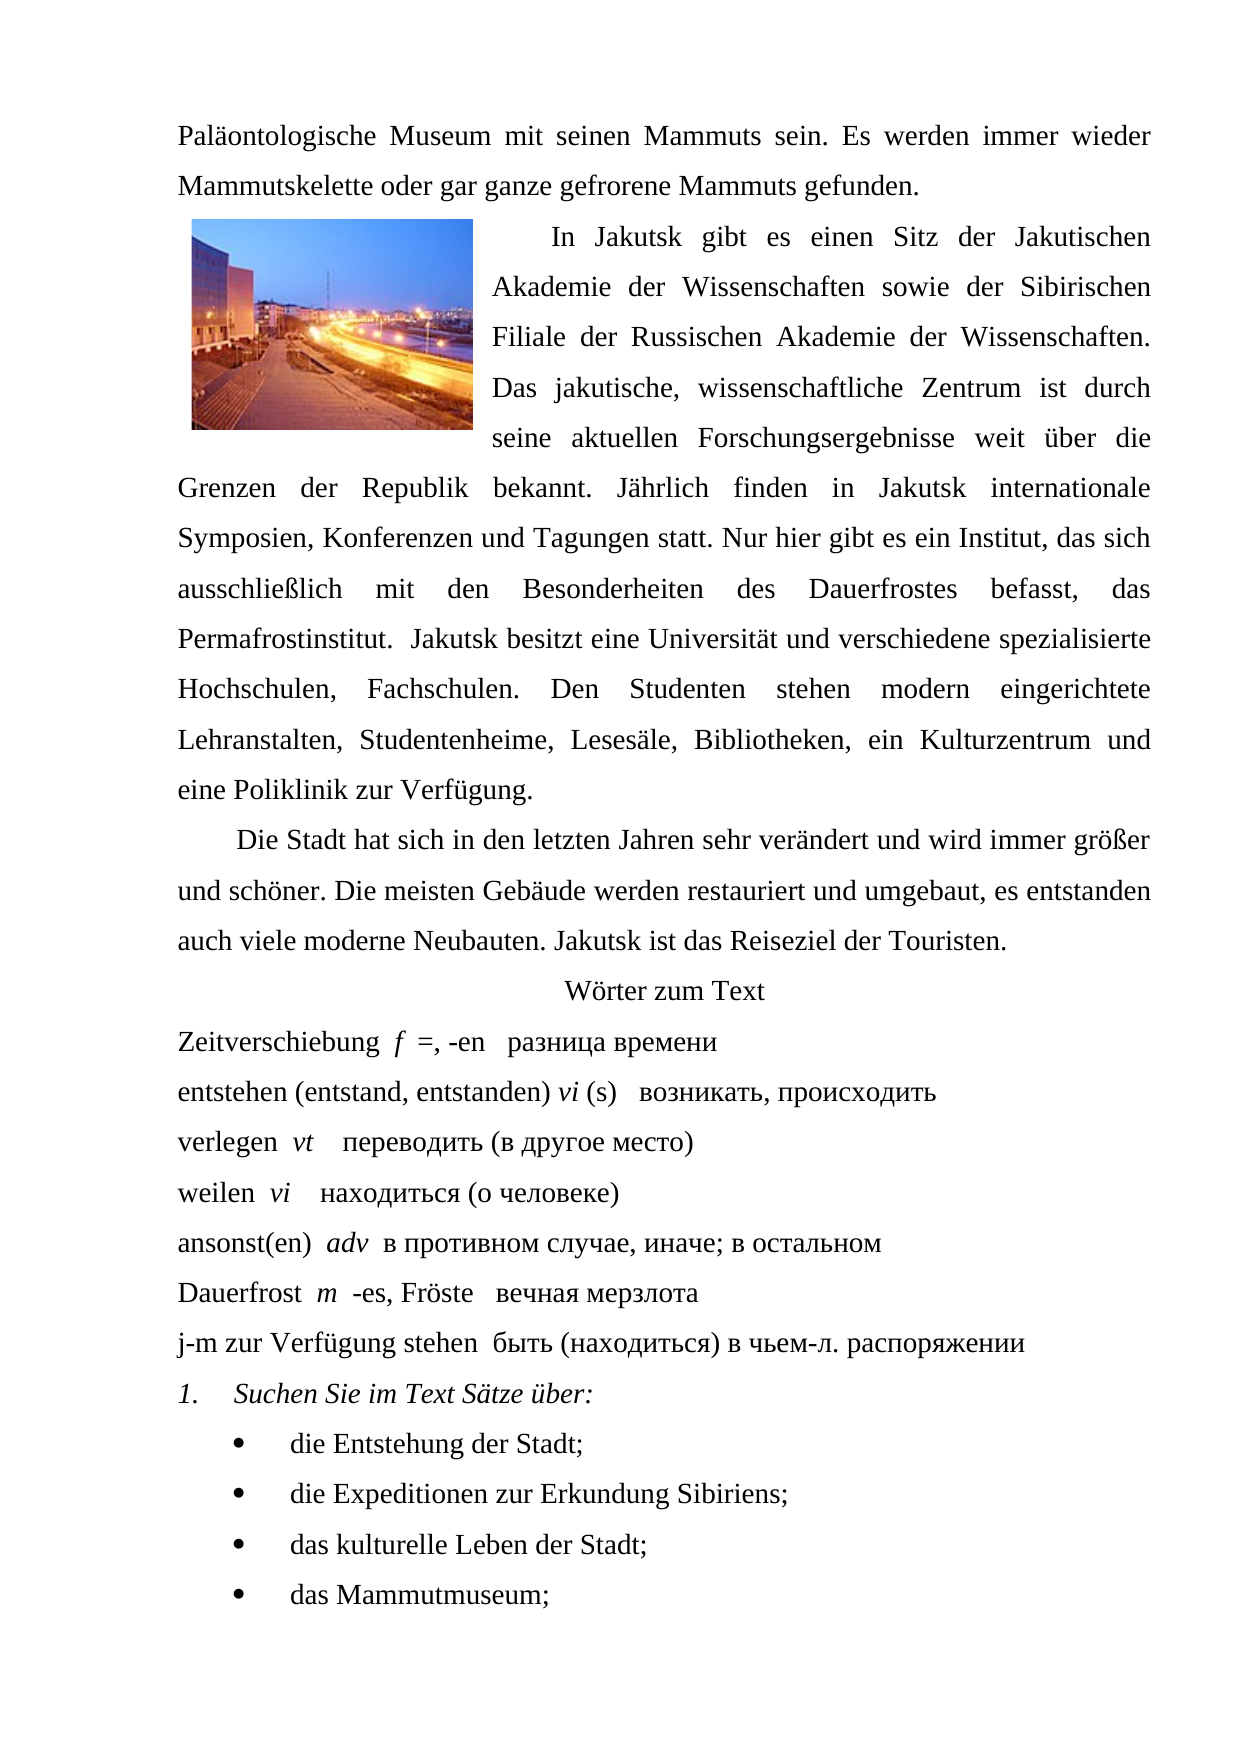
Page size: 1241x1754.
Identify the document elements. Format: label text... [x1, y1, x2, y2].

list das kulturelle Leben der Stadt; [233, 1527, 1152, 1561]
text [177, 118, 1152, 202]
text Zeitverschiebung f =, -en разница времени [177, 1024, 1152, 1057]
text Wörter zum Text [177, 973, 1152, 1007]
text Dauerfrost m -es, Fröste вечная мерзлота [177, 1275, 1152, 1309]
text entstehen (entstand, entstanden) vi (s) возникать, происходить [177, 1074, 1152, 1108]
text 1. Suchen Sie im Text Sätze über: [177, 1376, 1152, 1409]
text In Jakutsk gibt es einen Sitz der Jakutischen Akademie der Wissenschaften sowie der Sibirischen Filiale der Russischen Akademie der Wissenschaften. Das jakutische, wissenschaftliche Zentrum ist durch seine aktuellen Forschungsergebnisse weit über die Grenzen der Republik bekannt. Jährlich finden in Jakutsk internationale Symposien, Konferenzen und Tagungen statt. Nur hier gibt es ein Institut, das sich ausschließlich mit den Besonderheiten des Dauerfrostes befasst, das Permafrostinstitut. Jakutsk besitzt eine Universität und verschiedene spezialisierte Hochschulen, Fachschulen. Den Studenten stehen modern eingerichtete Lehranstalten, Studentenheime, Lesesäle, Bibliotheken, ein Kulturzentrum und eine Poliklinik zur Verfügung. [177, 219, 1152, 806]
text Die Stadt hat sich in den letzten Jahren sehr verändert und wird immer größer und schöner. Die meisten Gebäude werden restauriert und umgebaut, es entstanden auch viele moderne Neubauten. Jakutsk ist das Reiseziel der Touristen. [177, 822, 1152, 957]
list das Mammutmuseum; [233, 1577, 1152, 1611]
list die Entstehung der Stadt; [233, 1426, 1152, 1460]
text weilen vi находиться (о человеке) [177, 1175, 1152, 1208]
text j-m zur Verfügung stehen быть (находиться) в чьем-л. распоряжении [177, 1326, 1152, 1359]
text verlegen vt переводить (в другое место) [177, 1124, 1152, 1158]
text ansonst(en) adv в противном случае, иначе; в остальном [177, 1225, 1152, 1258]
picture [191, 219, 473, 430]
list die Expeditionen zur Erkundung Sibiriens; [233, 1477, 1152, 1510]
